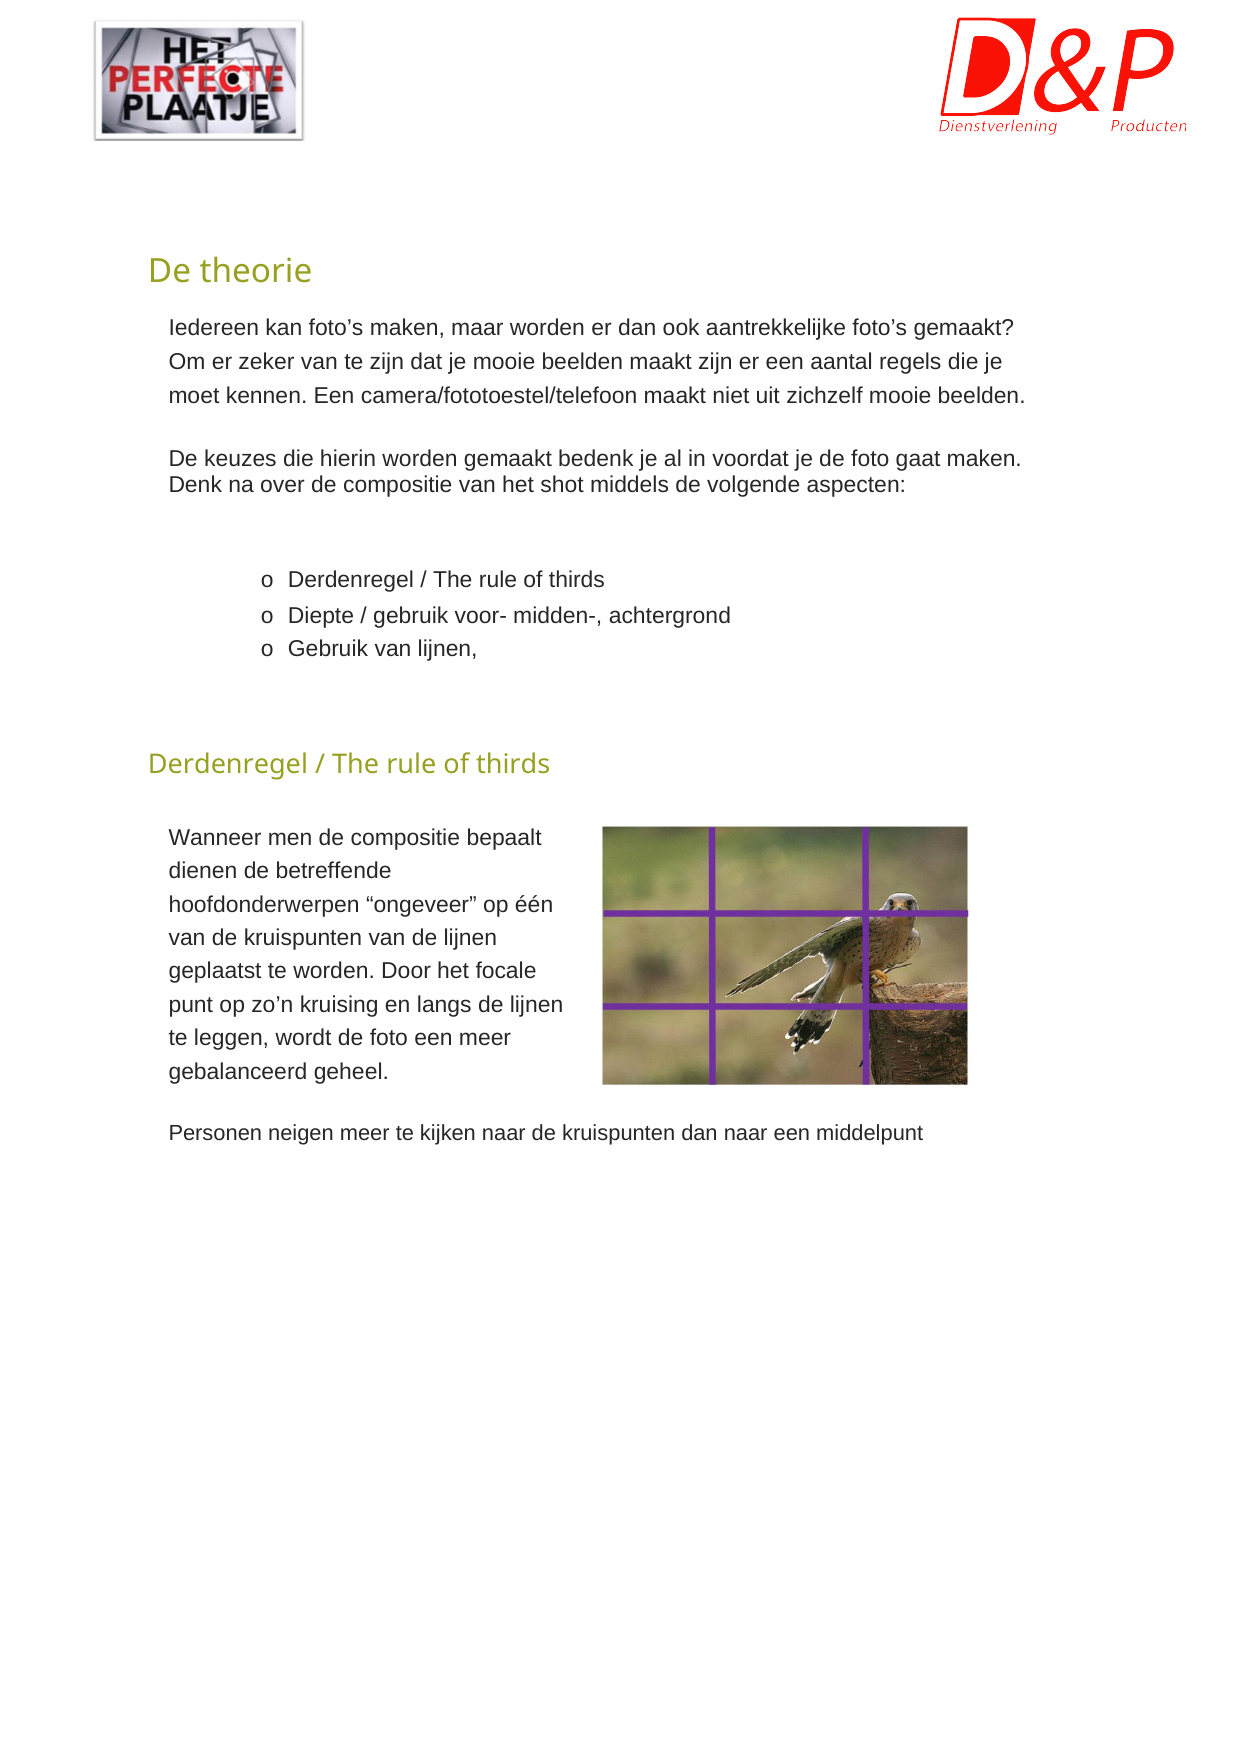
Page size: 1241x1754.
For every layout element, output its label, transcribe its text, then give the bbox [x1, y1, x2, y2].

text Personen neigen meer te kijken naar de kruispunten dan naar een middelpunt [168, 1120, 945, 1145]
text De keuzes die hierin worden gemaakt bedenk je al in voordat je de foto gaat maken. [168, 445, 1093, 471]
text Denk na over de compositie van het shot middels de volgende aspecten: [168, 471, 1093, 497]
subtitle Derdenregel / The rule of thirds [148, 744, 1093, 781]
text Wanneer men de compositie bepaalt dienen de betreffende hoofdonderwerpen “ongeveer” op één van de kruispunten van de lijnen geplaatst te worden. Door het focale punt op zo’n kruising en langs de lijnen te leggen, wordt de foto een meer gebalanceerd geheel. [168, 824, 578, 1084]
text o Derdenregel / The rule of thirds [260, 566, 1093, 594]
picture [583, 817, 994, 1085]
text Iedereen kan foto’s maken, maar worden er dan ook aantrekkelijke foto’s gemaakt? Om er zeker van te zijn dat je mooie beelden maakt zijn er een aantal regels die je moet kennen. Een camera/fototoestel/telefoon maakt niet uit zichzelf mooie beelden. [168, 313, 1041, 409]
subtitle De theorie [148, 247, 1093, 292]
text o Diepte / gebruik voor- midden-, achtergrond o Gebruik van lijnen, [260, 602, 741, 664]
picture [932, 12, 1186, 138]
picture [89, 17, 307, 141]
